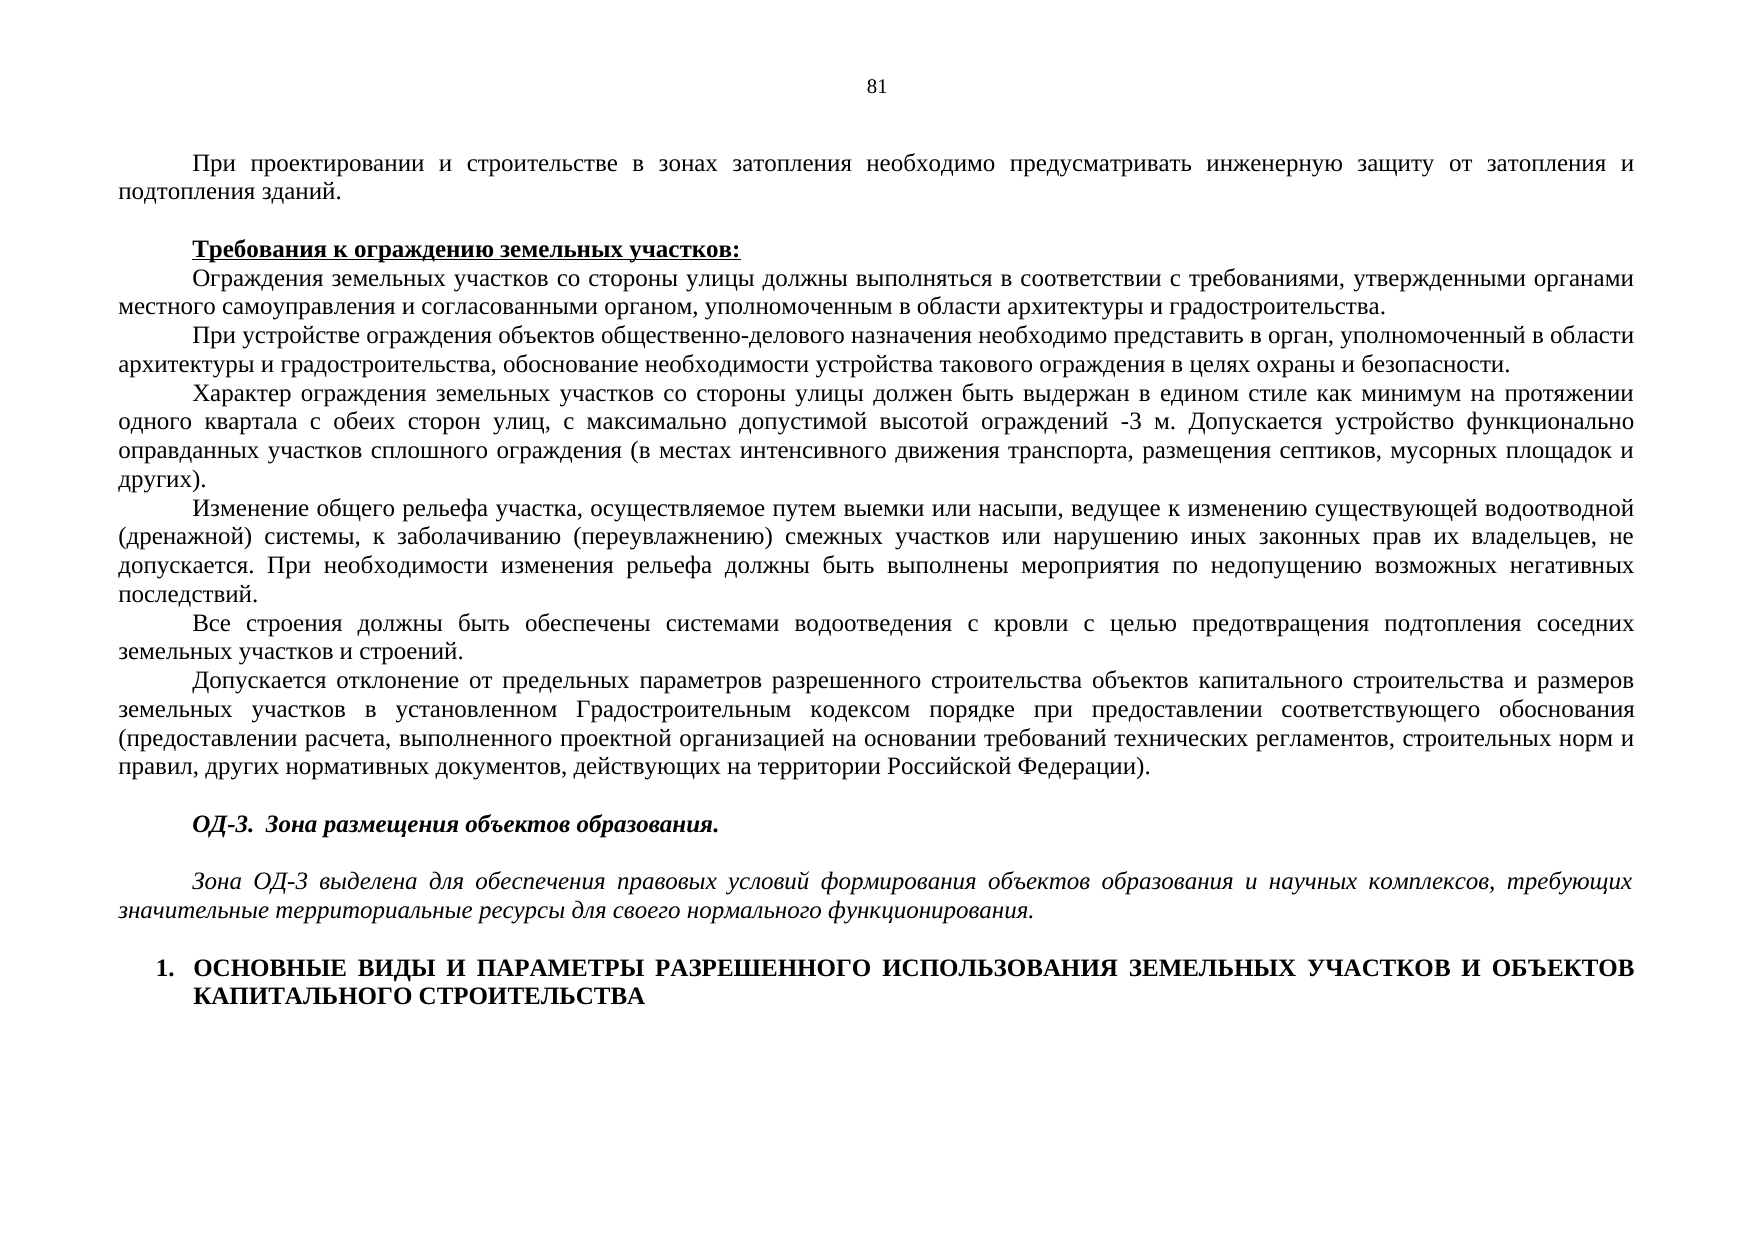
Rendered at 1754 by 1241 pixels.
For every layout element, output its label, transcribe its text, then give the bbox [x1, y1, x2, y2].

text Изменение общего рельефа участка, осуществляемое путем выемки или насыпи, ведущее к изменению существующей водоотводной (дренажной) системы, к заболачиванию (переувлажнению) смежных участков или нарушению иных законных прав их владельцев, не допускается. При необходимости изменения рельефа должны быть выполнены мероприятия по недопущению возможных негативных последствий. [118, 493, 1636, 608]
text Характер ограждения земельных участков со стороны улицы должен быть выдержан в едином стиле как минимум на протяжении одного квартала с обеих сторон улиц, с максимально допустимой высотой ограждений -3 м. Допускается устройство функционально оправданных участков сплошного ограждения (в местах интенсивного движения транспорта, размещения септиков, мусорных площадок и других). [118, 378, 1636, 493]
text Зона ОД-3 выделена для обеспечения правовых условий формирования объектов образования и научных комплексов, требующих значительные территориальные ресурсы для своего нормального функционирования. [118, 866, 1636, 924]
text Требования к ограждению земельных участков: [118, 234, 1636, 263]
list ОСНОВНЫЕ ВИДЫ И ПАРАМЕТРЫ РАЗРЕШЕННОГО ИСПОЛЬЗОВАНИЯ ЗЕМЕЛЬНЫХ УЧАСТКОВ И ОБЪЕКТОВ КАПИТАЛЬНОГО СТРОИТЕЛЬСТВА [156, 953, 1636, 1010]
text ОД-3. Зона размещения объектов образования. [118, 809, 1636, 838]
text При устройстве ограждения объектов общественно-делового назначения необходимо представить в орган, уполномоченный в области архитектуры и градостроительства, обоснование необходимости устройства такового ограждения в целях охраны и безопасности. [118, 320, 1636, 378]
text Ограждения земельных участков со стороны улицы должны выполняться в соответствии с требованиями, утвержденными органами местного самоуправления и согласованными органом, уполномоченным в области архитектуры и градостроительства. [118, 263, 1636, 320]
text При проектировании и строительстве в зонах затопления необходимо предусматривать инженерную защиту от затопления и подтопления зданий. [118, 148, 1636, 205]
text Все строения должны быть обеспечены системами водоотведения с кровли с целью предотвращения подтопления соседних земельных участков и строений. [118, 608, 1636, 665]
text Допускается отклонение от предельных параметров разрешенного строительства объектов капитального строительства и размеров земельных участков в установленном Градостроительным кодексом порядке при предоставлении соответствующего обоснования (предоставлении расчета, выполненного проектной организацией на основании требований технических регламентов, строительных норм и правил, других нормативных документов, действующих на территории Российской Федерации). [118, 665, 1636, 780]
